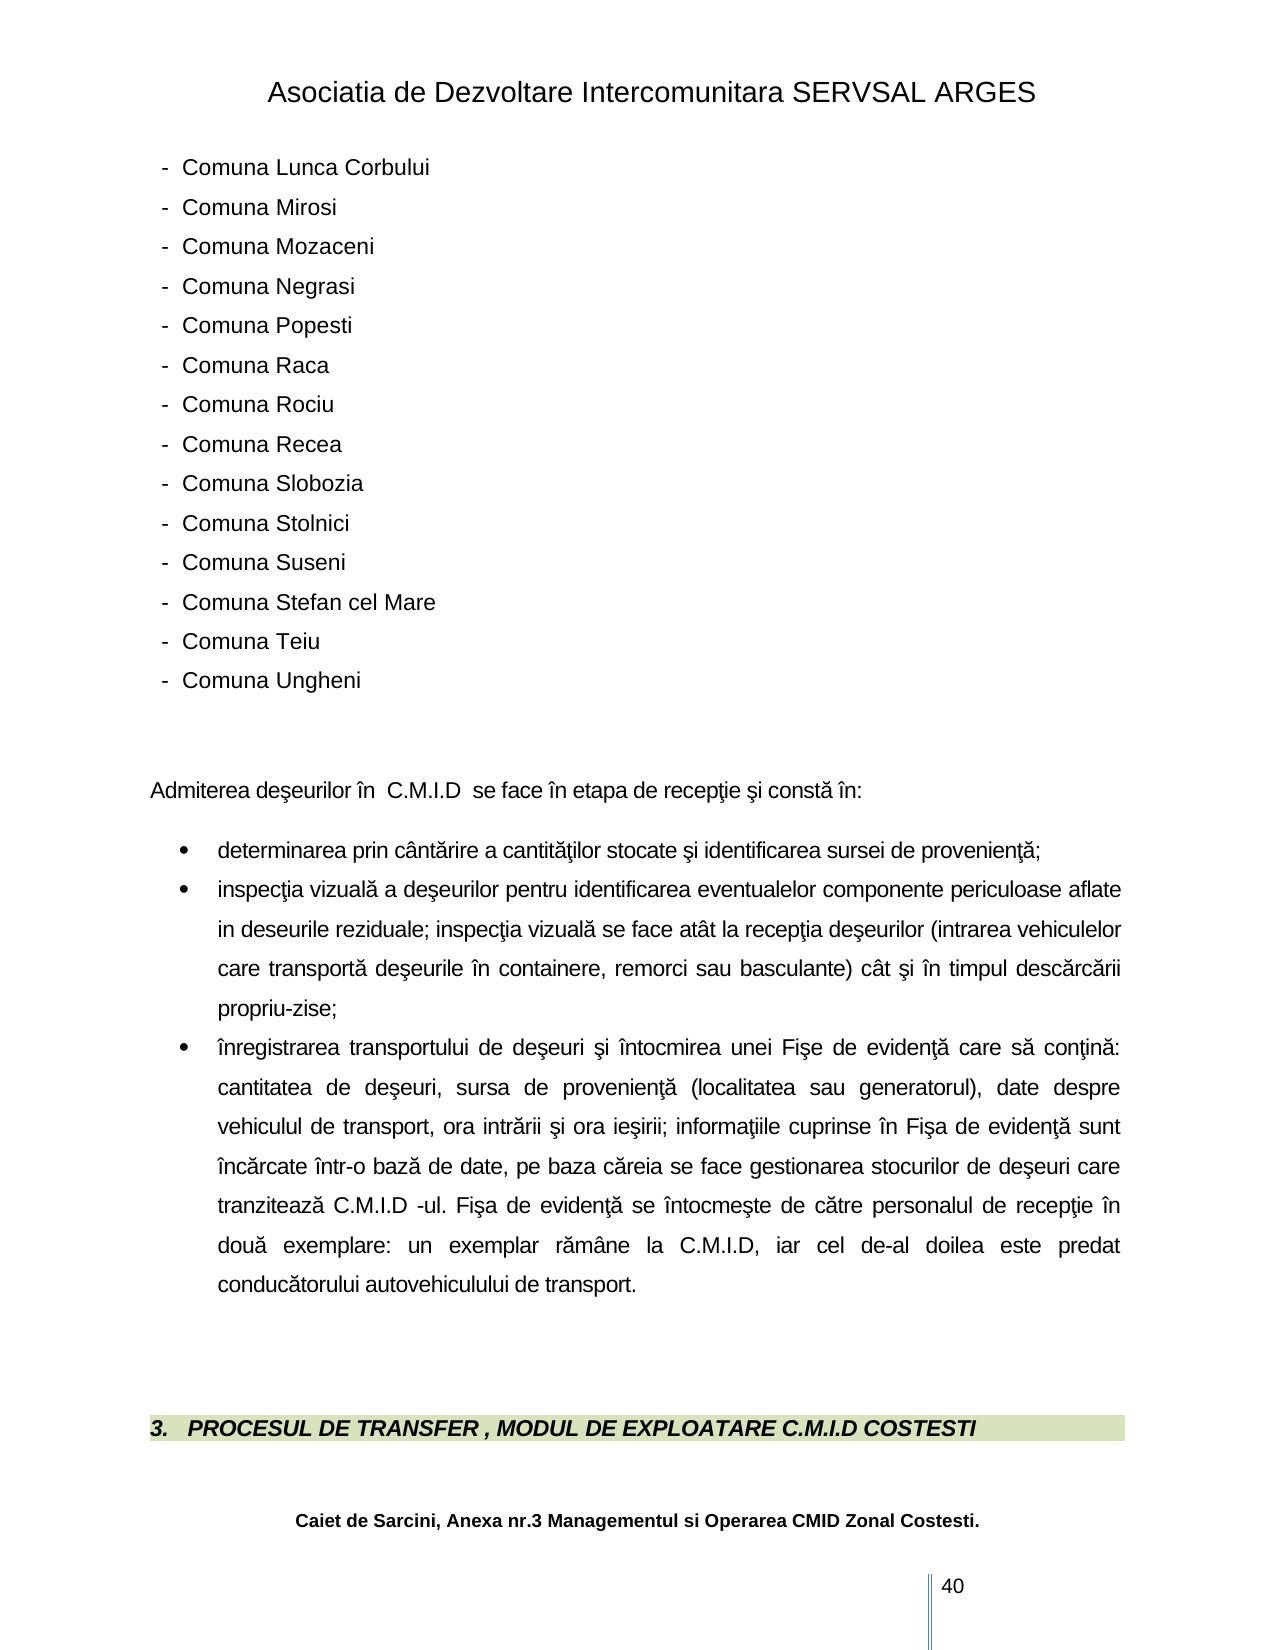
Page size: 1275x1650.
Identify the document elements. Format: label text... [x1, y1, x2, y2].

text - Comuna Teiu [161, 628, 1117, 654]
text - Comuna Ungheni [161, 667, 1117, 694]
text - Comuna Stefan cel Mare [161, 588, 1117, 615]
text - Comuna Negrasi [161, 273, 1117, 299]
list determinarea prin cântărire a cantităţilor stocate şi identificarea sursei de provenienţă; [180, 837, 1122, 863]
text Admiterea deşeurilor în C.M.I.D se face în etapa de recepţie şi constă în: [150, 777, 1122, 803]
list inspecţia vizuală a deşeurilor pentru identificarea eventualelor componente periculoase aflate in deseurile reziduale; inspecţia vizuală se face atât la recepţia deşeurilor (intrarea vehiculelor care transportă deşeurile în containere, remorci sau basculante) cât şi în timpul descărcării propriu-zise; [180, 876, 1122, 1021]
text - Comuna Raca [161, 352, 1117, 378]
text - Comuna Lunca Corbului [161, 154, 1117, 181]
text - Comuna Mirosi [161, 194, 1117, 220]
text - Comuna Stolnici [161, 509, 1117, 536]
text - Comuna Popesti [161, 312, 1117, 338]
subtitle PROCESUL DE TRANSFER , MODUL DE EXPLOATARE C.M.I.D COSTESTI [150, 1415, 1125, 1441]
text - Comuna Recea [161, 431, 1117, 457]
text - Comuna Rociu [161, 391, 1117, 417]
text - Comuna Slobozia [161, 470, 1117, 496]
text - Comuna Suseni [161, 549, 1117, 575]
list înregistrarea transportului de deşeuri şi întocmirea unei Fişe de evidenţă care să conţină: cantitatea de deşeuri, sursa de provenienţă (localitatea sau generatorul), date despre vehiculul de transport, ora intrării şi ora ieşirii; informaţiile cuprinse în Fişa de evidenţă sunt încărcate într-o bază de date, pe baza căreia se face gestionarea stocurilor de deşeuri care tranzitează C.M.I.D -ul. Fişa de evidenţă se întocmeşte de către personalul de recepţie în două exemplare: un exemplar rămâne la C.M.I.D, iar cel de-al doilea este predat conducătorului autovehiculului de transport. [180, 1034, 1122, 1298]
text - Comuna Mozaceni [161, 233, 1117, 259]
